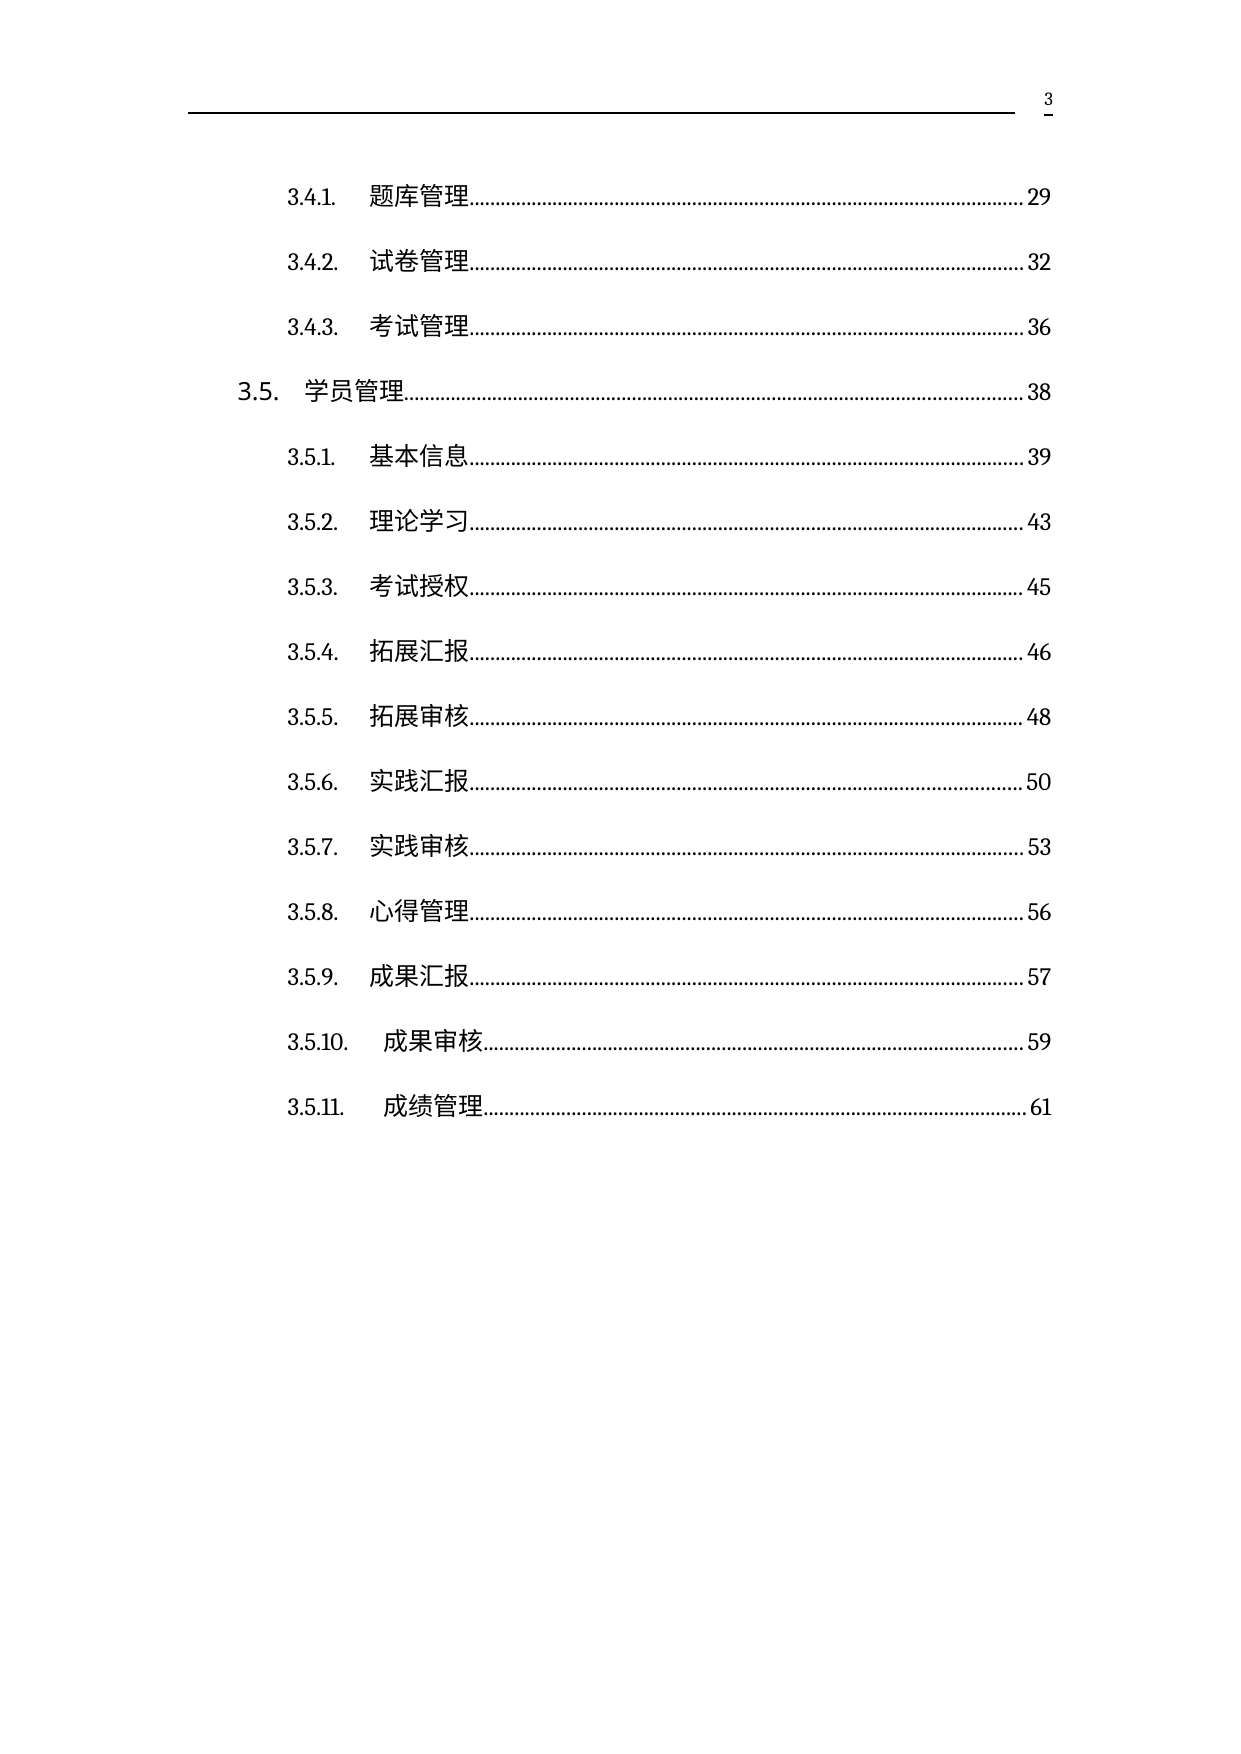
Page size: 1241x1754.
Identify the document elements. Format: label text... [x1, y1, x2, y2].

text 3.4.3. 考试管理 36 [287, 292, 1053, 357]
text 3.4.2. 试卷管理 32 [287, 227, 1053, 292]
text 3.5.2. 理论学习 43 [287, 487, 1053, 552]
text 3.5.3. 考试授权 45 [287, 552, 1053, 617]
text 3.5.4. 拓展汇报 46 [287, 617, 1053, 682]
text 3.5.5. 拓展审核 48 [287, 682, 1053, 747]
text 3.5.1. 基本信息 39 [287, 422, 1053, 487]
text 3.5.6. 实践汇报 50 [287, 747, 1053, 812]
text 3.5.10. 成果审核 59 [287, 1007, 1053, 1072]
text 3.5. 学员管理 38 [237, 357, 1053, 422]
text 3.5.9. 成果汇报 57 [287, 942, 1053, 1007]
text 3.5.11. 成绩管理 61 [287, 1072, 1053, 1137]
text 3.5.8. 心得管理 56 [287, 877, 1053, 942]
text 3.5.7. 实践审核 53 [287, 812, 1053, 877]
text 3.4.1. 题库管理 29 [287, 162, 1053, 227]
